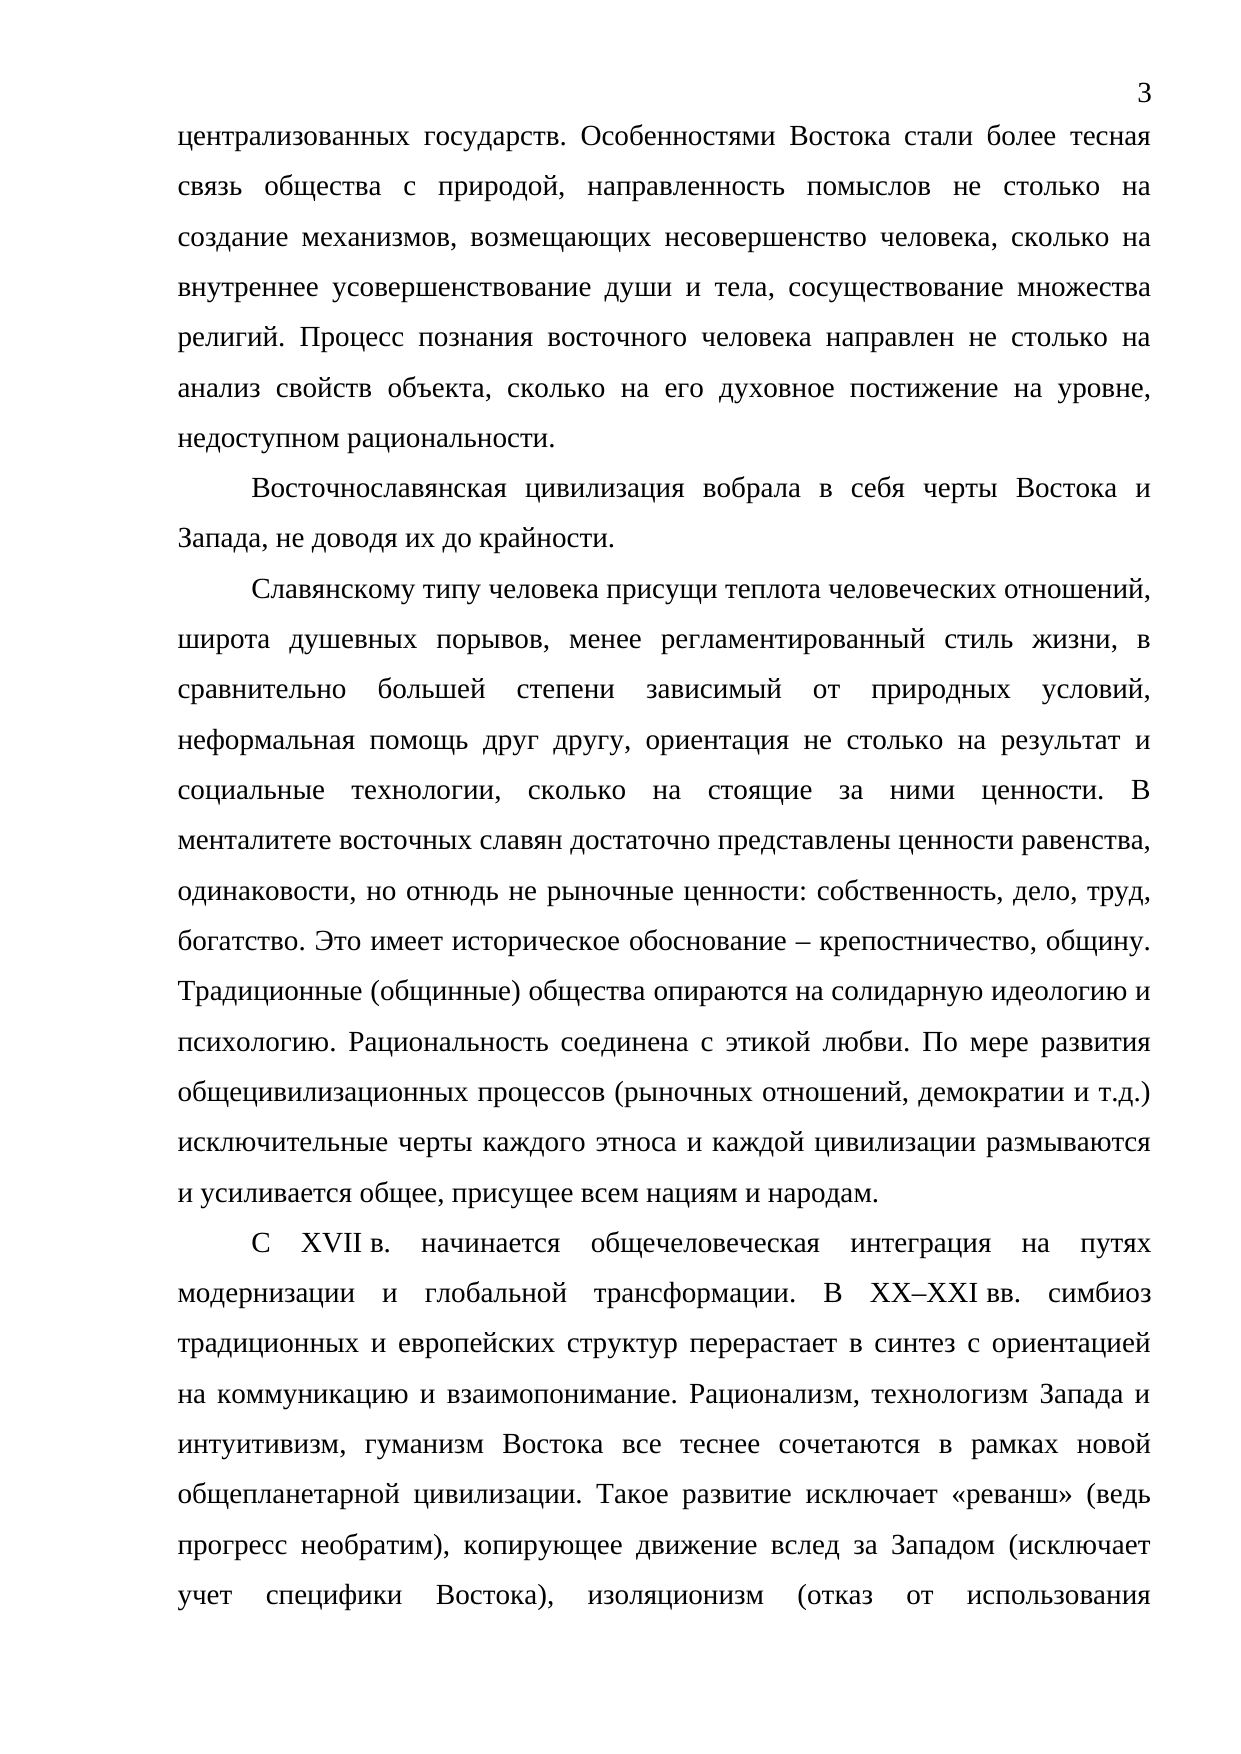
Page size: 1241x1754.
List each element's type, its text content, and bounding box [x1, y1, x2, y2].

text Славянскому типу человека присущи теплота человеческих отношений, широта душевных порывов, менее регламентированный стиль жизни, в сравнительно большей степени зависимый от природных условий, неформальная помощь друг другу, ориентация не столько на результат и социальные технологии, сколько на стоящие за ними ценности. В менталитете восточных славян достаточно представлены ценности равенства, одинаковости, но отнюдь не рыночные ценности: собственность, дело, труд, богатство. Это имеет историческое обоснование – крепостничество, общину. Традиционные (общинные) общества опираются на солидарную идеологию и психологию. Рациональность соединена с этикой любви. По мере развития общецивилизационных процессов (рыночных отношений, демократии и т.д.) исключительные черты каждого этноса и каждой цивилизации размываются и усиливается общее, присущее всем нациям и народам. [177, 571, 1152, 1208]
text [177, 118, 1152, 453]
text Восточнославянская цивилизация вобрала в себя черты Востока и Запада, не доводя их до крайности. [177, 470, 1152, 554]
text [177, 1225, 1152, 1611]
